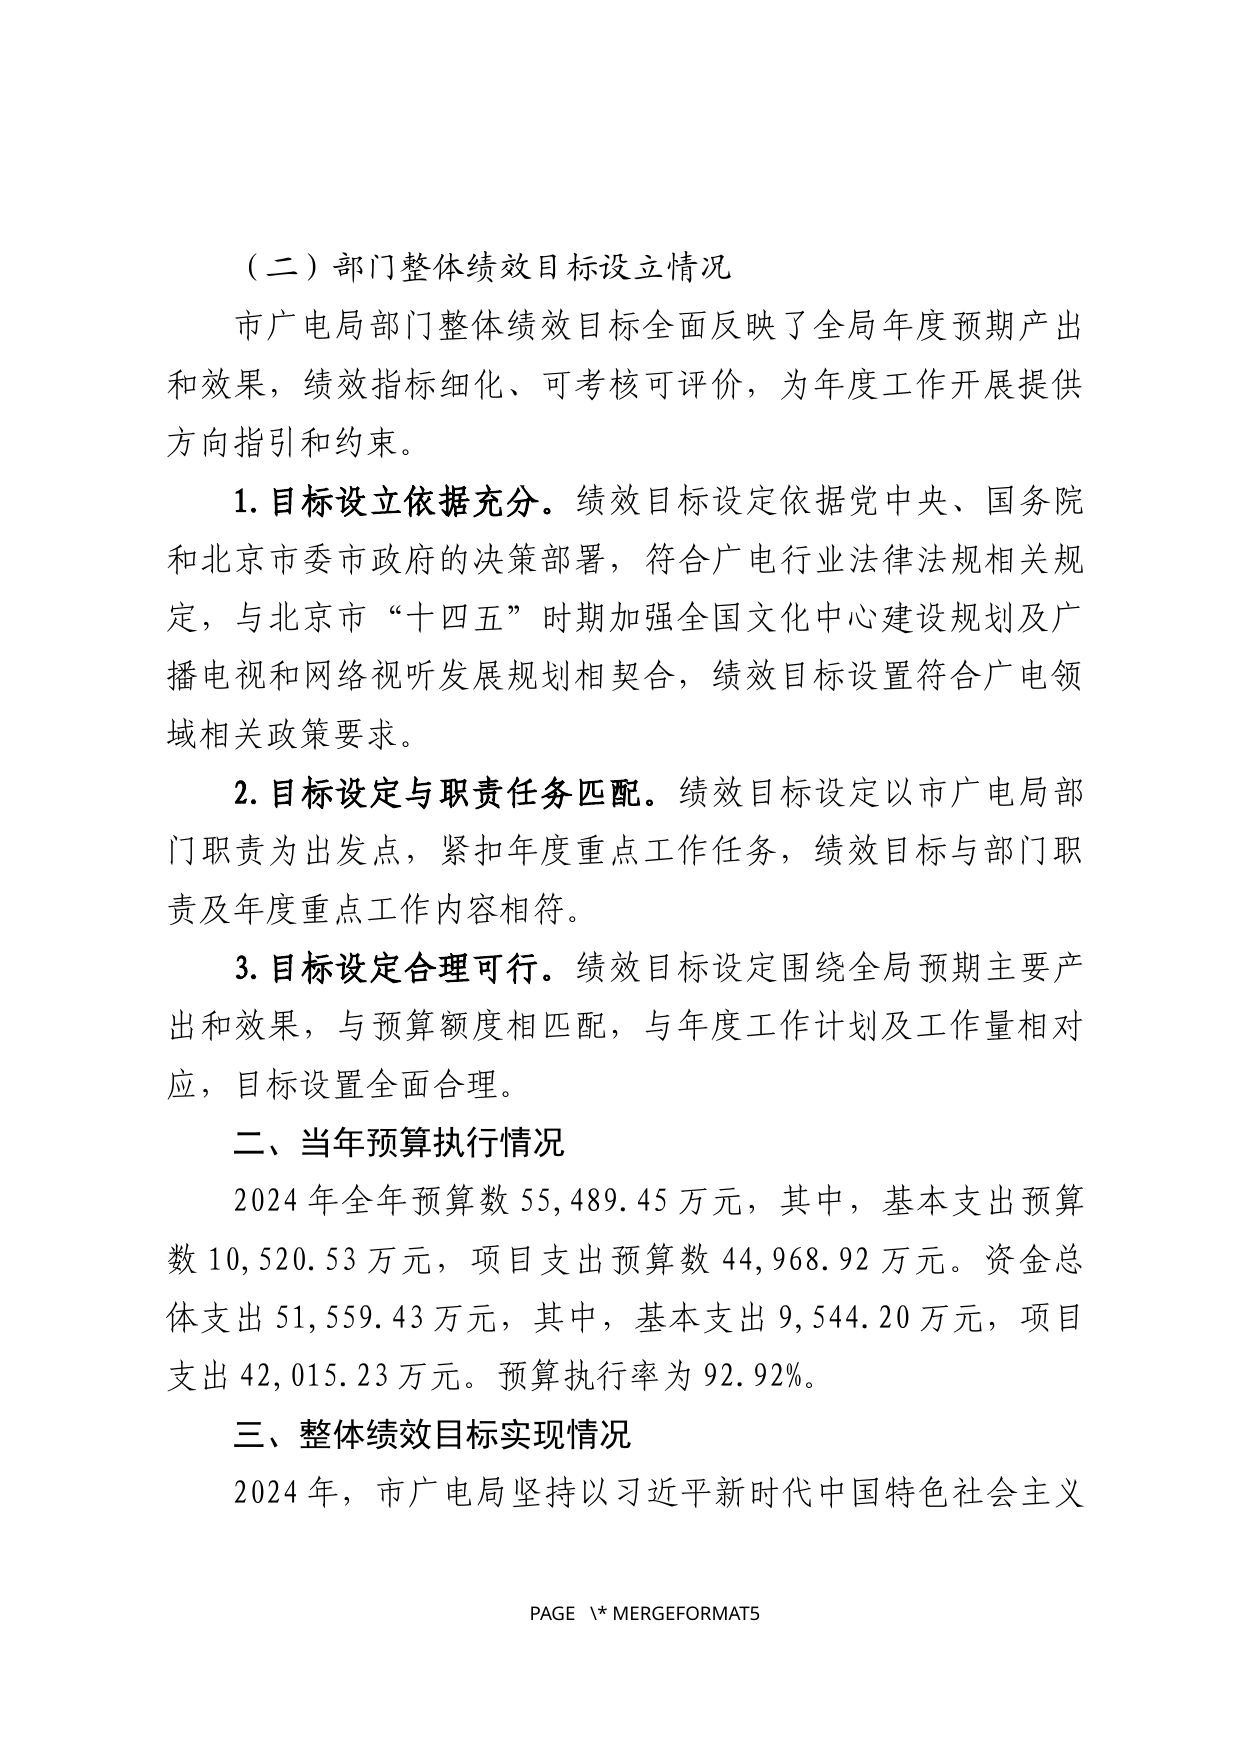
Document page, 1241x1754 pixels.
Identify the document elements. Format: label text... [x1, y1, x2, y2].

text 1.目标设立依据充分。绩效目标设定依据党中央、国务院和北京市委市政府的决策部署，符合广电行业法律法规相关规定，与北京市“十四五”时期加强全国文化中心建设规划及广播电视和网络视听发展规划相契合，绩效目标设置符合广电领域相关政策要求。 [165, 466, 1087, 758]
text 市广电局部门整体绩效目标全面反映了全局年度预期产出和效果，绩效指标细化、可考核可评价，为年度工作开展提供方向指引和约束。 [165, 291, 1087, 466]
text 二、当年预算执行情况 [165, 1108, 1087, 1166]
text （二）部门整体绩效目标设立情况 [165, 233, 1087, 291]
text 2.目标设定与职责任务匹配。绩效目标设定以市广电局部门职责为出发点，紧扣年度重点工作任务，绩效目标与部门职责及年度重点工作内容相符。 [165, 758, 1087, 933]
text 3.目标设定合理可行。绩效目标设定围绕全局预期主要产出和效果，与预算额度相匹配，与年度工作计划及工作量相对应，目标设置全面合理。 [165, 933, 1087, 1108]
text 三、整体绩效目标实现情况 [165, 1399, 1087, 1458]
text 2024年全年预算数55,489.45万元，其中，基本支出预算数10,520.53万元，项目支出预算数44,968.92万元。资金总体支出51,559.43万元，其中，基本支出9,544.20万元，项目支出42,015.23万元。预算执行率为92.92%。 [165, 1166, 1087, 1399]
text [165, 1458, 1087, 1516]
